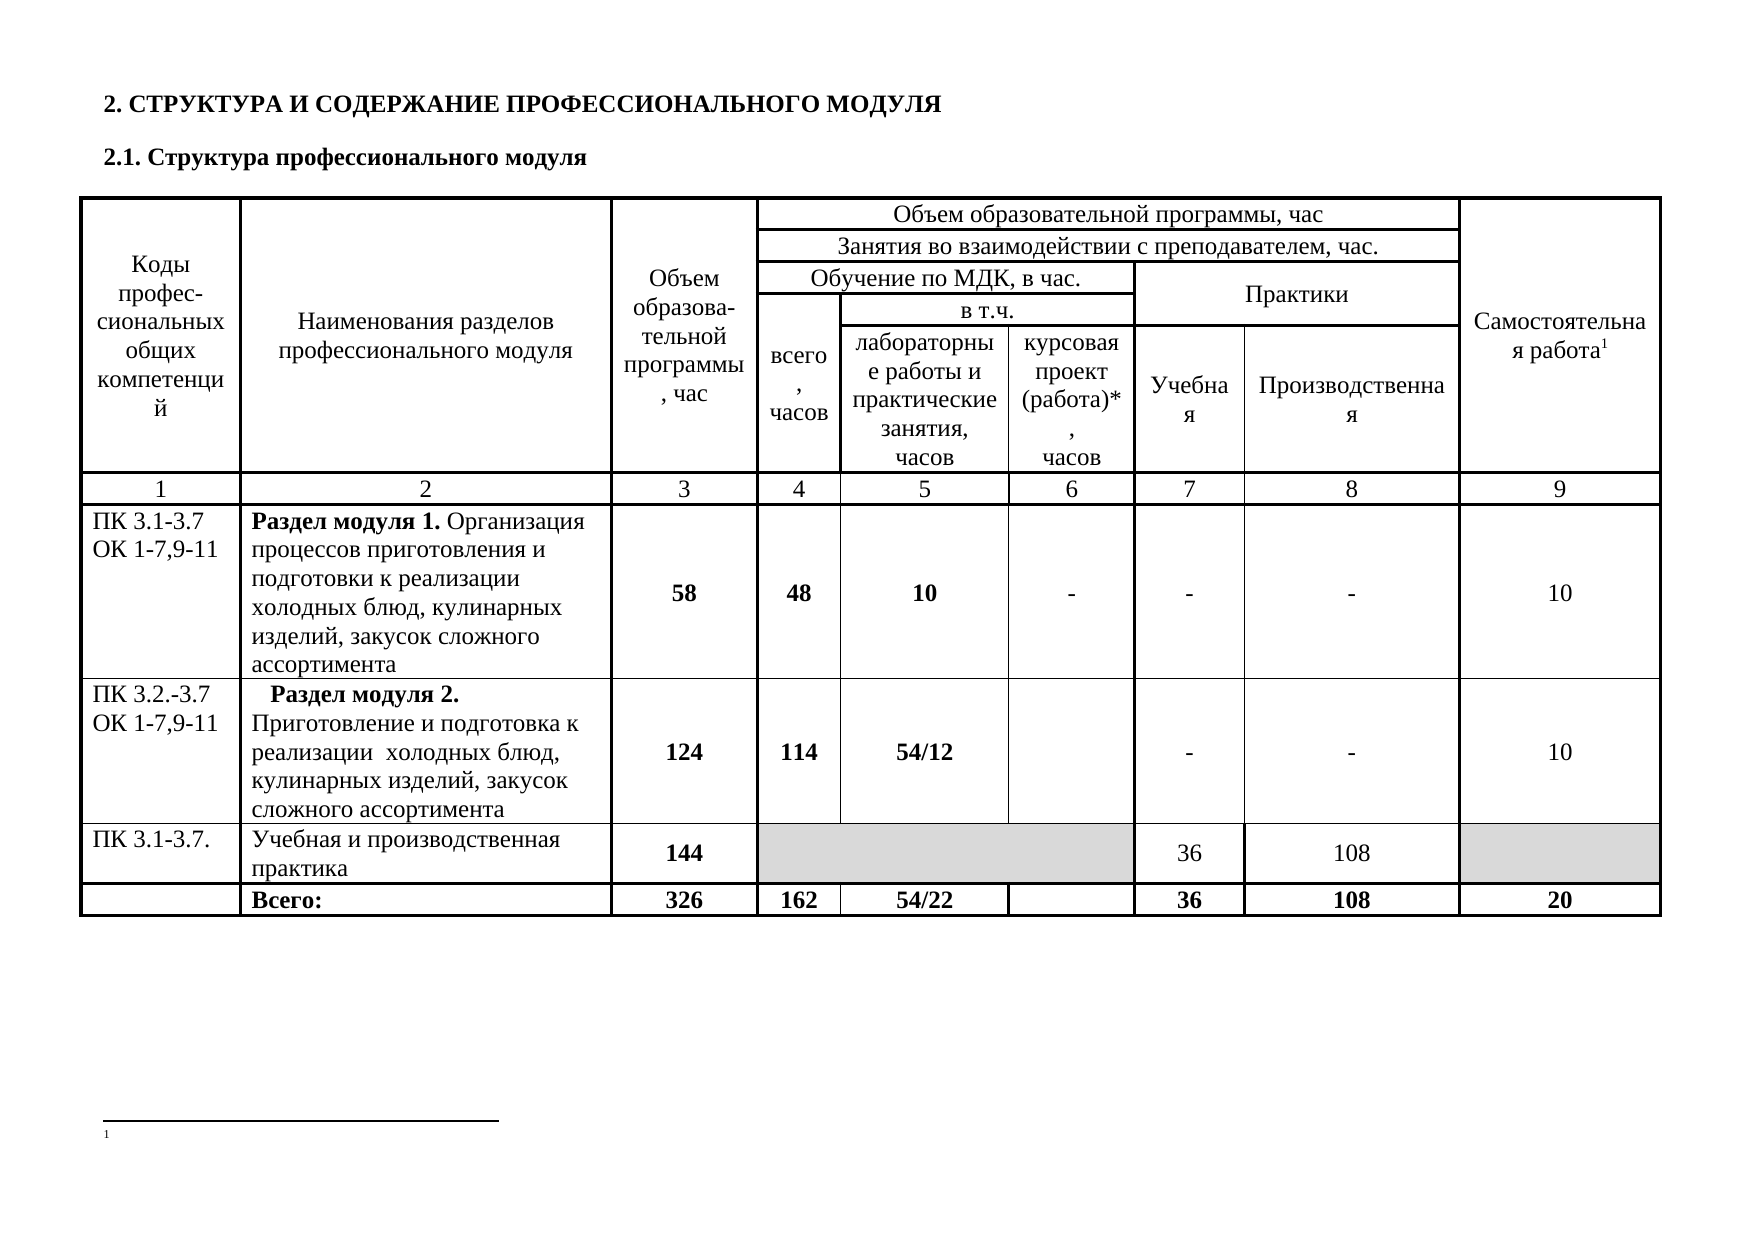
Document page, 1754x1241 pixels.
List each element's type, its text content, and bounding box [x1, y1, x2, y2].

table_cell Производственная [1245, 327, 1458, 471]
table_header Коды профес-сиональных общих компетенций [83, 200, 239, 471]
table_cell 124 [613, 679, 756, 823]
table_cell ПК 3.2.-3.7 ОК 1-7,9-11 [83, 679, 239, 823]
table_cell - [1245, 506, 1458, 678]
table_cell в т.ч. [842, 295, 1133, 324]
table_cell лабораторные работы и практические занятия, часов [842, 327, 1008, 471]
table_cell Учебная и производственная практика [242, 824, 610, 882]
table_cell [1461, 824, 1659, 882]
table_header Объем образовательной программы, час [759, 200, 1458, 228]
table_cell - [1136, 679, 1244, 823]
table_cell 9 [1461, 474, 1659, 503]
table_cell [1009, 679, 1133, 823]
table_cell Раздел модуля 1. Организация процессов приготовления и подготовки к реализации холодных блюд, кулинарных изделий, закусок сложного ассортимента [242, 506, 610, 678]
table_cell 10 [1461, 679, 1659, 823]
table_cell 10 [841, 506, 1008, 678]
table_cell - [1245, 679, 1458, 823]
table_cell 48 [759, 506, 840, 678]
table_cell - [1009, 506, 1133, 678]
table_cell ПК 3.1-3.7. [83, 824, 239, 882]
table_cell [759, 824, 1133, 882]
table_cell ПК 3.1-3.7 ОК 1-7,9-11 [83, 506, 239, 678]
table_cell Всего: [242, 885, 610, 913]
table_cell 54/22 [841, 885, 1007, 913]
table_header Самостоятельная работа [1461, 200, 1659, 471]
table_header Наименования разделов профессионального модуля [242, 200, 610, 471]
table_cell 5 [841, 474, 1008, 503]
table_cell 36 [1136, 824, 1243, 882]
table_cell Практики [1136, 263, 1458, 324]
table_cell 114 [759, 679, 840, 823]
table_cell 144 [613, 824, 756, 882]
table_cell курсовая проект (работа)*, часов [1009, 327, 1133, 471]
table_header Объем образова-тельной программы, час [613, 200, 756, 471]
table_cell [83, 885, 239, 913]
table_cell - [1136, 506, 1244, 678]
table_cell 4 [759, 474, 840, 503]
text 2. СТРУКТУРА И СОДЕРЖАНИЕ ПРОФЕССИОНАЛЬНОГО МОДУЛЯ [103, 89, 1683, 117]
table_cell 3 [613, 474, 756, 503]
table_cell Учебная [1136, 327, 1244, 471]
table_cell [1010, 885, 1133, 913]
table_cell 10 [1461, 506, 1659, 678]
table_cell 2 [242, 474, 610, 503]
table_cell 108 [1246, 824, 1458, 882]
table_cell Обучение по МДК, в час. [759, 263, 1133, 292]
table_cell 36 [1136, 885, 1243, 913]
table_cell Занятия во взаимодействии с преподавателем, час. [759, 231, 1458, 260]
table_cell 20 [1461, 885, 1659, 913]
table_cell 7 [1136, 474, 1244, 503]
table_cell 326 [613, 885, 756, 913]
table_cell 108 [1246, 885, 1458, 913]
table_cell Раздел модуля 2. Приготовление и подготовка к реализации холодных блюд, кулинарных изделий, закусок сложного ассортимента [242, 679, 610, 823]
text 2.1. Структура профессионального модуля [103, 142, 1683, 171]
table_cell 54/12 [841, 679, 1008, 823]
table_cell 8 [1245, 474, 1458, 503]
table_cell 1 [83, 474, 239, 503]
table_cell 6 [1010, 474, 1133, 503]
table_cell 58 [613, 506, 756, 678]
table_cell всего, часов [759, 295, 839, 471]
table_cell 162 [759, 885, 840, 913]
